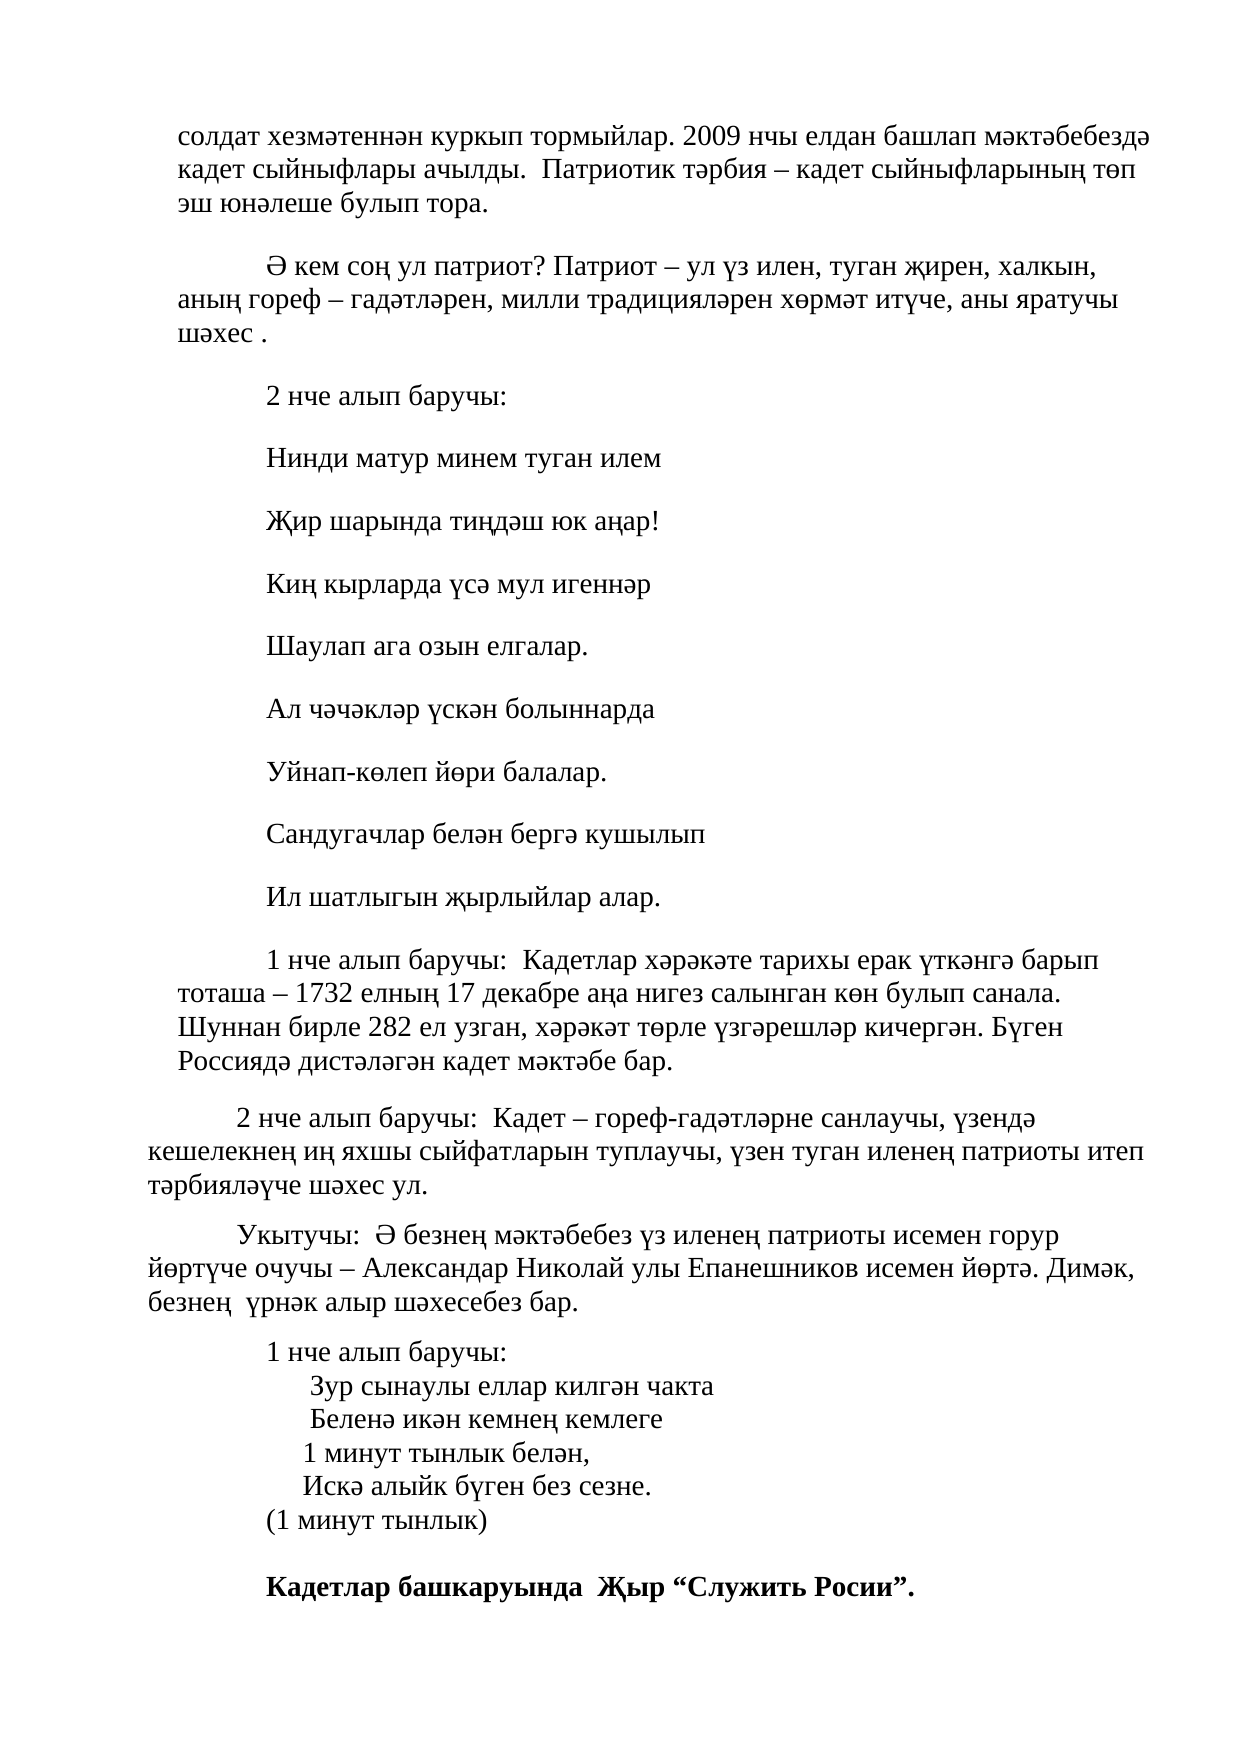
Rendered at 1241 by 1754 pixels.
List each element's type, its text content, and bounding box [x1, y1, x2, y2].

text (1 минут тынлык) [177, 1502, 1152, 1536]
text Искә алыйк бүген без сезне. [177, 1468, 1152, 1502]
text 2 нче алып баручы: Кадет – гореф-гадәтләрне санлаучы, үзендә кешелекнең иң яхшы сыйфатларын туплаучы, үзен туган иленең патриоты итеп тәрбияләүче шәхес ул. [148, 1100, 493, 1133]
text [177, 118, 1152, 219]
text Уйнап-көлеп йөри балалар. [177, 754, 1152, 787]
text Кадетлар башкаруында Җыр “Служить Росии”. [177, 1569, 1152, 1603]
text 2 нче алып баручы: Кадет – гореф-гадәтләрне санлаучы, үзендә кешелекнең иң яхшы сыйфатларын туплаучы, үзен туган иленең патриоты итеп тәрбияләүче шәхес ул. [428, 1100, 1152, 1200]
text Шаулап ага озын елгалар. [177, 628, 1152, 662]
text Ә кем соң ул патриот? Патриот – ул үз илен, туган җирен, халкын, аның гореф – гадәтләрен, милли традицияләрен хөрмәт итүче, аны яратучы шәхес . [177, 248, 1152, 348]
text Зур сынаулы еллар килгән чакта [177, 1368, 1152, 1401]
text 2 нче алып баручы: [177, 378, 1152, 411]
text Киң кырларда үсә мул игеннәр [177, 566, 1152, 599]
text Укытучы: Ә безнең мәктәбебез үз иленең патриоты исемен горур йөртүче очучы – Александар Николай улы Епанешников исемен йөртә. Димәк, безнең үрнәк алыр шәхесебез бар. [148, 1217, 1152, 1318]
text Ил шатлыгын җырлыйлар алар. [177, 879, 1152, 913]
text 1 минут тынлык белән, [177, 1435, 1152, 1468]
text Нинди матур минем туган илем [177, 440, 1152, 474]
text 1 нче алып баручы: [177, 1334, 1152, 1368]
text 1 нче алып баручы: Кадетлар хәрәкәте тарихы ерак үткәнгә барып тоташа – 1732 елның 17 декабре аңа нигез салынган көн булып санала. Шуннан бирле 282 ел узган, хәрәкәт төрле үзгәрешләр кичергән. Бүген Россиядә дистәләгән кадет мәктәбе бар. [681, 942, 1152, 1076]
text Җир шарында тиңдәш юк аңар! [177, 503, 1152, 537]
text Сандугачлар белән бергә кушылып [177, 817, 1152, 850]
text Беленә икән кемнең кемлеге [177, 1401, 1152, 1435]
text Ал чәчәкләр үскән болыннарда [177, 691, 1152, 725]
